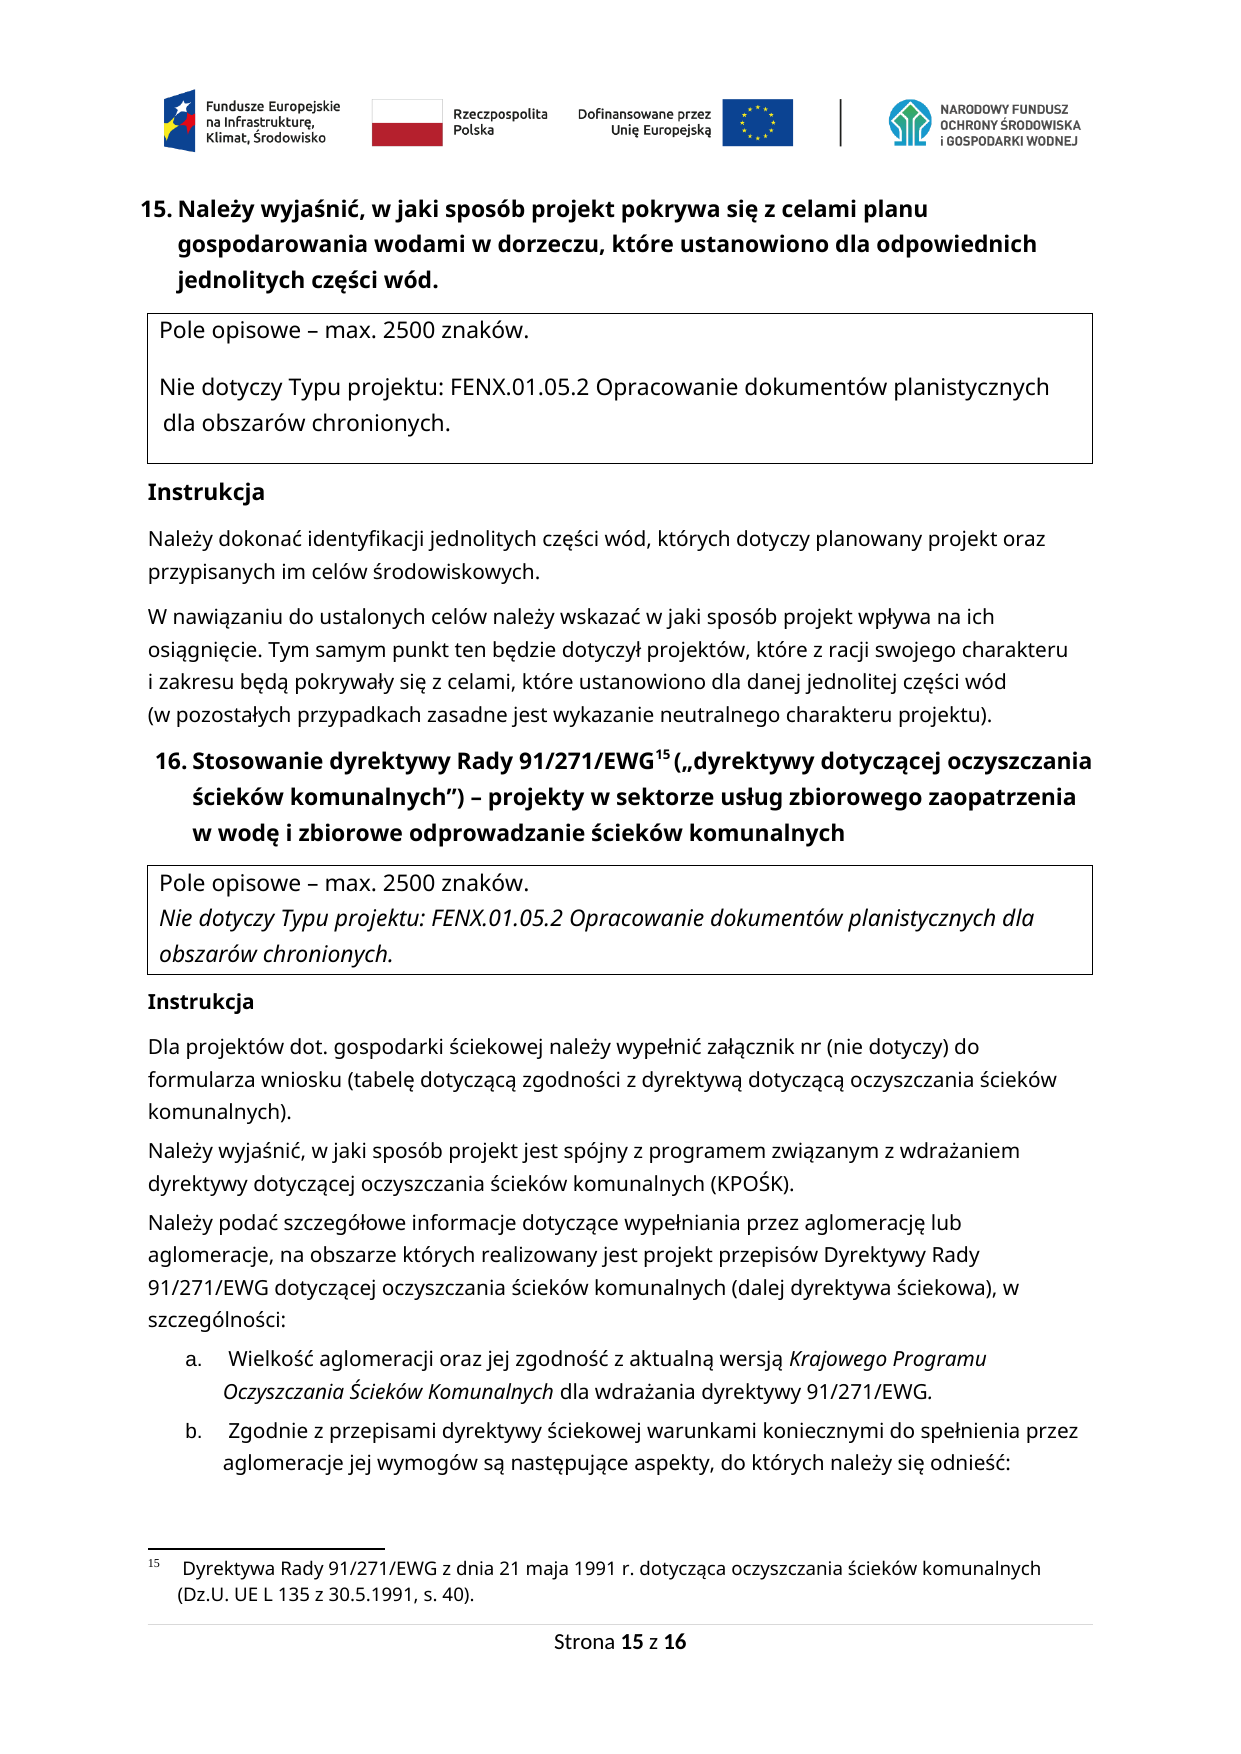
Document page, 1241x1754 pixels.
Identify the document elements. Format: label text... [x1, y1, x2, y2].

list Należy wyjaśnić, w jaki sposób projekt pokrywa się z celami planu gospodarowania wodami w dorzeczu, które ustanowiono dla odpowiednich jednolitych części wód. [140, 192, 1093, 296]
list Wielkość aglomeracji oraz jej zgodność z aktualną wersją Krajowego Programu Oczyszczania Ścieków Komunalnych dla wdrażania dyrektywy 91/271/EWG. [185, 1344, 1093, 1405]
picture [147, 73, 1093, 168]
list Zgodnie z przepisami dyrektywy ściekowej warunkami koniecznymi do spełnienia przez aglomeracje jej wymogów są następujące aspekty, do których należy się odnieść: [185, 1416, 1093, 1477]
list Stosowanie dyrektywy Rady 91/271/EWG („dyrektywy dotyczącej oczyszczania ścieków komunalnych”) – projekty w sektorze usług zbiorowego zaopatrzenia w wodę i zbiorowe odprowadzanie ścieków komunalnych [154, 745, 1093, 848]
text Instrukcja [148, 987, 1093, 1015]
text Należy podać szczegółowe informacje dotyczące wypełniania przez aglomerację lub aglomeracje, na obszarze których realizowany jest projekt przepisów Dyrektywy Rady 91/271/EWG dotyczącej oczyszczania ścieków komunalnych (dalej dyrektywa ściekowa), w szczególności: [148, 1208, 1093, 1334]
text W nawiązaniu do ustalonych celów należy wskazać w jaki sposób projekt wpływa na ich osiągnięcie. Tym samym punkt ten będzie dotyczył projektów, które z racji swojego charakteru i zakresu będą pokrywały się z celami, które ustanowiono dla danej jednolitej części wód (w pozostałych przypadkach zasadne jest wykazanie neutralnego charakteru projektu). [148, 602, 1093, 728]
table_header Pole opisowe – max. 2500 znaków. Nie dotyczy Typu projektu: FENX.01.05.2 Opracowanie dokumentów planistycznych dla obszarów chronionych. [148, 314, 1092, 462]
text Instrukcja [148, 476, 1093, 507]
text Dla projektów dot. gospodarki ściekowej należy wypełnić załącznik nr (nie dotyczy) do formularza wniosku (tabelę dotyczącą zgodności z dyrektywą dotyczącą oczyszczania ścieków komunalnych). [148, 1032, 1093, 1126]
text Należy wyjaśnić, w jaki sposób projekt jest spójny z programem związanym z wdrażaniem dyrektywy dotyczącej oczyszczania ścieków komunalnych (KPOŚK). [148, 1136, 1093, 1197]
text Należy dokonać identyfikacji jednolitych części wód, których dotyczy planowany projekt oraz przypisanych im celów środowiskowych. [148, 524, 1093, 586]
table_header Pole opisowe – max. 2500 znaków. Nie dotyczy Typu projektu: FENX.01.05.2 Opracowanie dokumentów planistycznych dla obszarów chronionych. [148, 866, 1092, 973]
